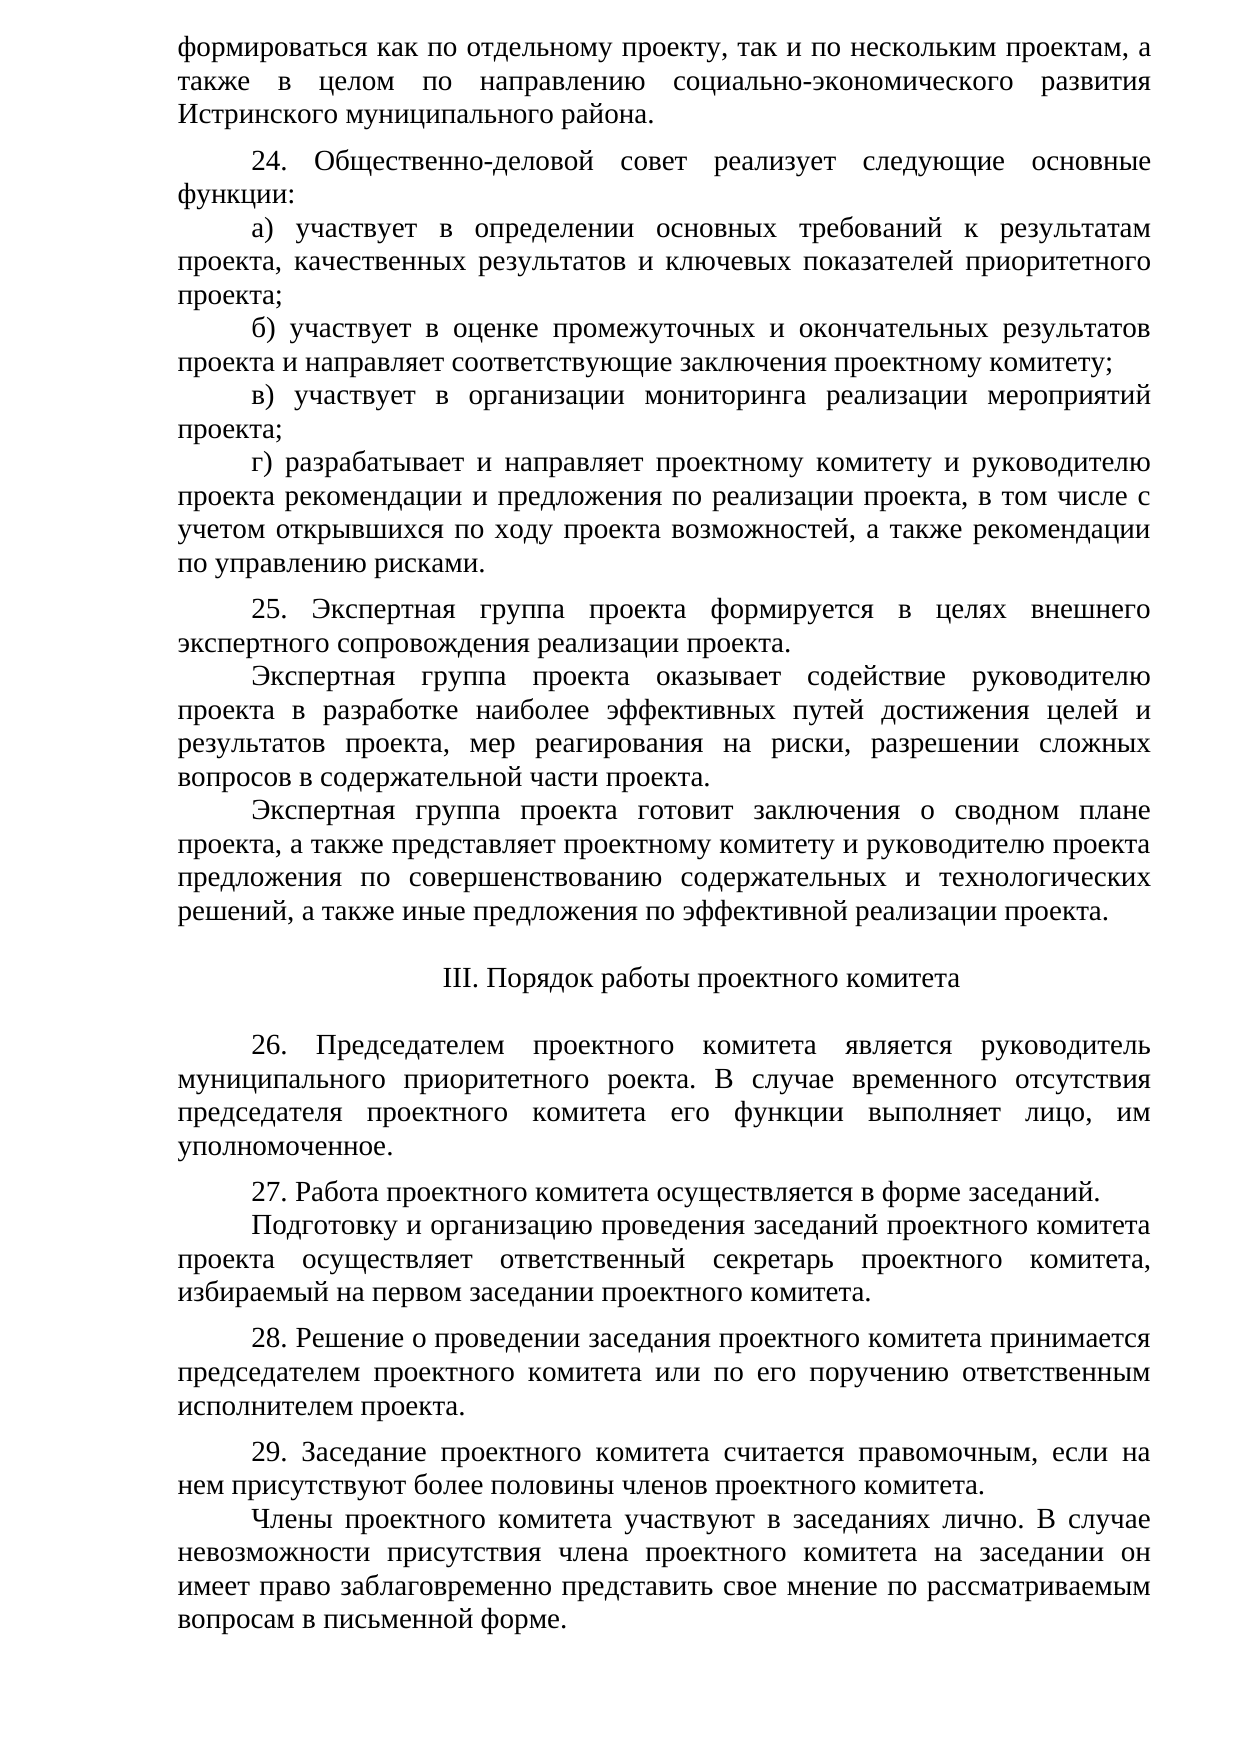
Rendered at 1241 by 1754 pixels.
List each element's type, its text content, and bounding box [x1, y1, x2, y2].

text 28. Решение о проведении заседания проектного комитета принимается председателем проектного комитета или по его поручению ответственным исполнителем проекта. [177, 1321, 1152, 1421]
text в) участвует в организации мониторинга реализации мероприятий проекта; [177, 377, 1152, 444]
text 27. Работа проектного комитета осуществляется в форме заседаний. [177, 1174, 1152, 1207]
text Экспертная группа проекта готовит заключения о сводном плане проекта, а также представляет проектному комитету и руководителю проекта предложения по совершенствованию содержательных и технологических решений, а также иные предложения по эффективной реализации проекта. [177, 792, 1152, 927]
text III. Порядок работы проектного комитета [177, 960, 1152, 994]
text а) участвует в определении основных требований к результатам проекта, качественных результатов и ключевых показателей приоритетного проекта; [177, 210, 1152, 310]
text 29. Заседание проектного комитета считается правомочным, если на нем присутствуют более половины членов проектного комитета. [177, 1434, 1152, 1501]
text Экспертная группа проекта оказывает содействие руководителю проекта в разработке наиболее эффективных путей достижения целей и результатов проекта, мер реагирования на риски, разрешении сложных вопросов в содержательной части проекта. [177, 658, 1152, 792]
text Члены проектного комитета участвуют в заседаниях лично. В случае невозможности присутствия члена проектного комитета на заседании он имеет право заблаговременно представить свое мнение по рассматриваемым вопросам в письменной форме. [177, 1501, 1152, 1635]
text б) участвует в оценке промежуточных и окончательных результатов проекта и направляет соответствующие заключения проектному комитету; [177, 310, 1152, 377]
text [177, 29, 1152, 130]
text г) разрабатывает и направляет проектному комитету и руководителю проекта рекомендации и предложения по реализации проекта, в том числе с учетом открывшихся по ходу проекта возможностей, а также рекомендации по управлению рисками. [177, 444, 1152, 579]
text 26. Председателем проектного комитета является руководитель муниципального приоритетного роекта. В случае временного отсутствия председателя проектного комитета его функции выполняет лицо, им уполномоченное. [177, 1027, 1152, 1161]
text 25. Экспертная группа проекта формируется в целях внешнего экспертного сопровождения реализации проекта. [177, 591, 1152, 658]
text Подготовку и организацию проведения заседаний проектного комитета проекта осуществляет ответственный секретарь проектного комитета, избираемый на первом заседании проектного комитета. [177, 1207, 1152, 1308]
text 24. Общественно-деловой совет реализует следующие основные функции: [177, 143, 1152, 210]
